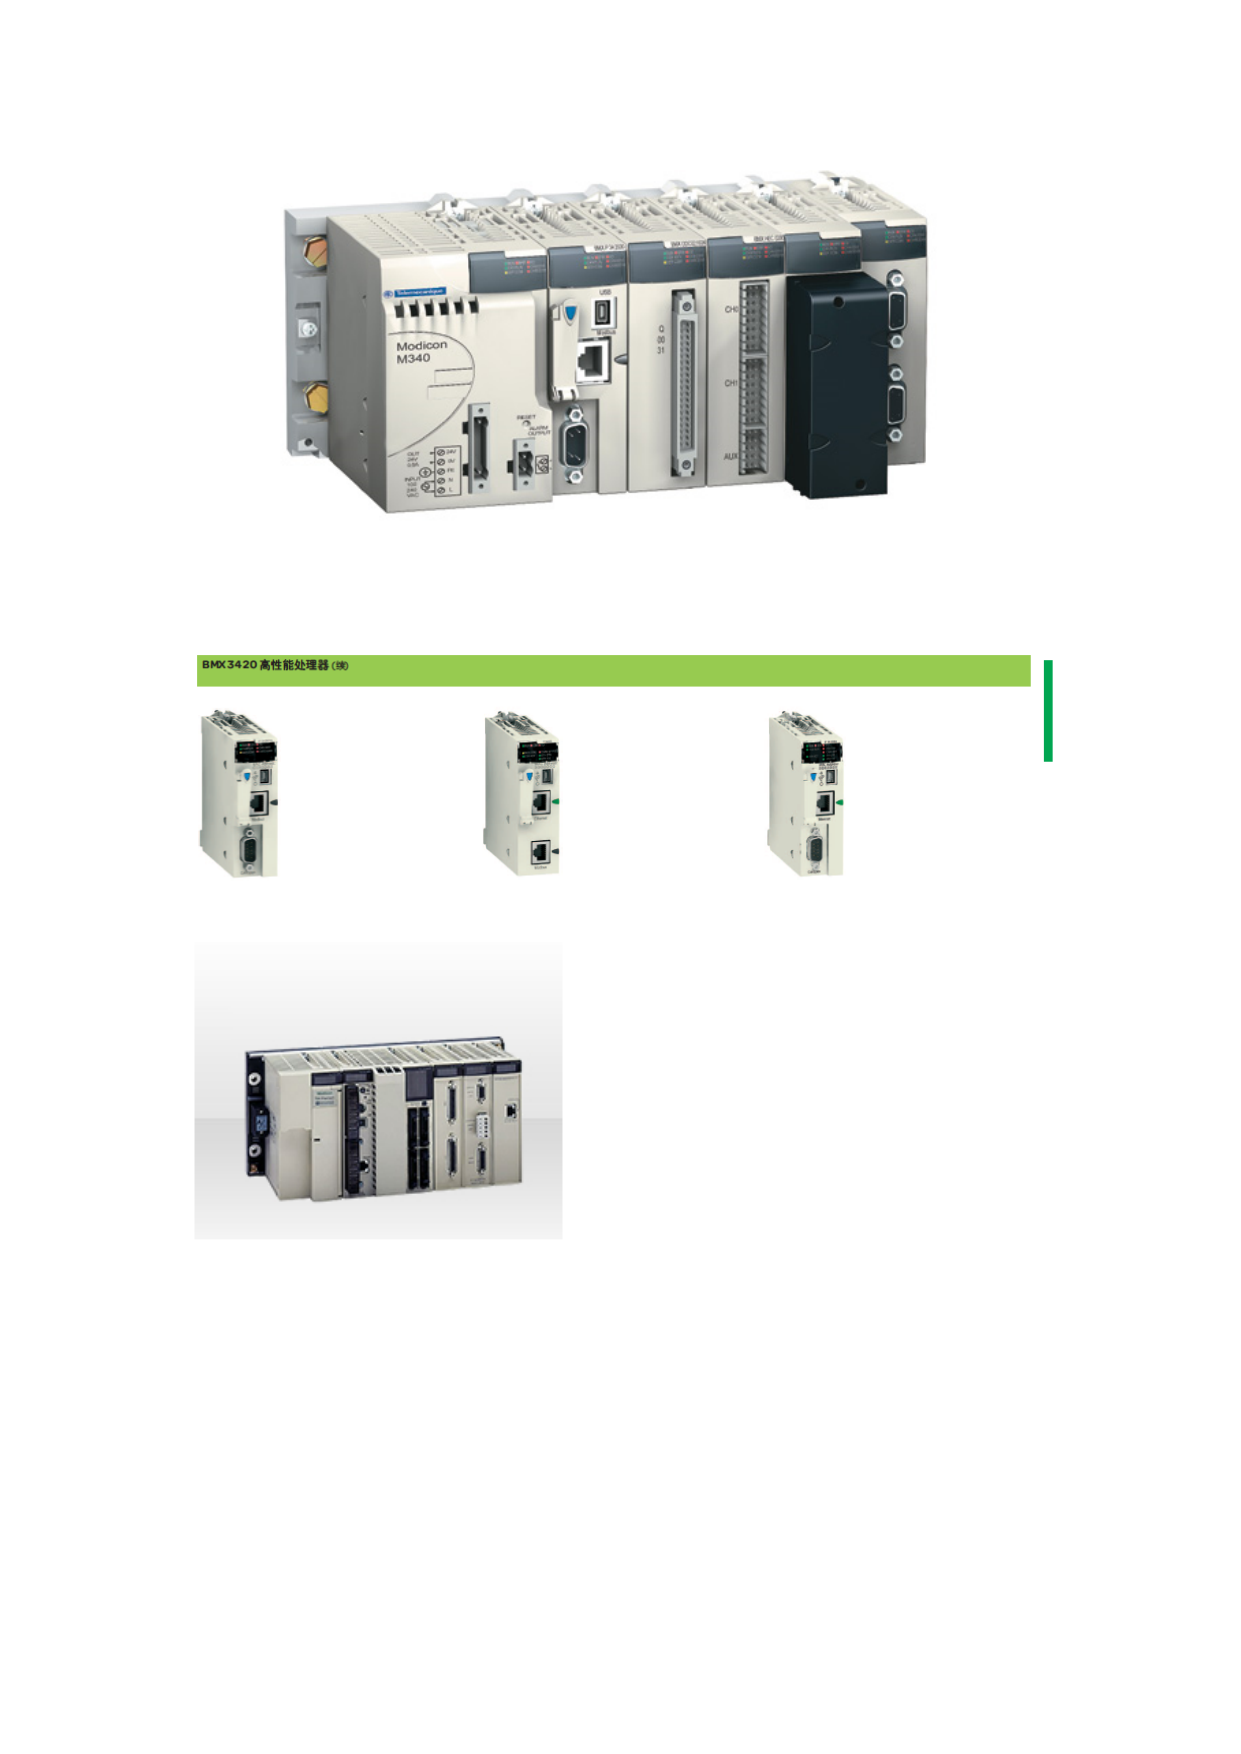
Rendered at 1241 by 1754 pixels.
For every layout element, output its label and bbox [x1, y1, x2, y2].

picture [187, 162, 1053, 571]
picture [187, 942, 569, 1249]
picture [187, 649, 1053, 907]
